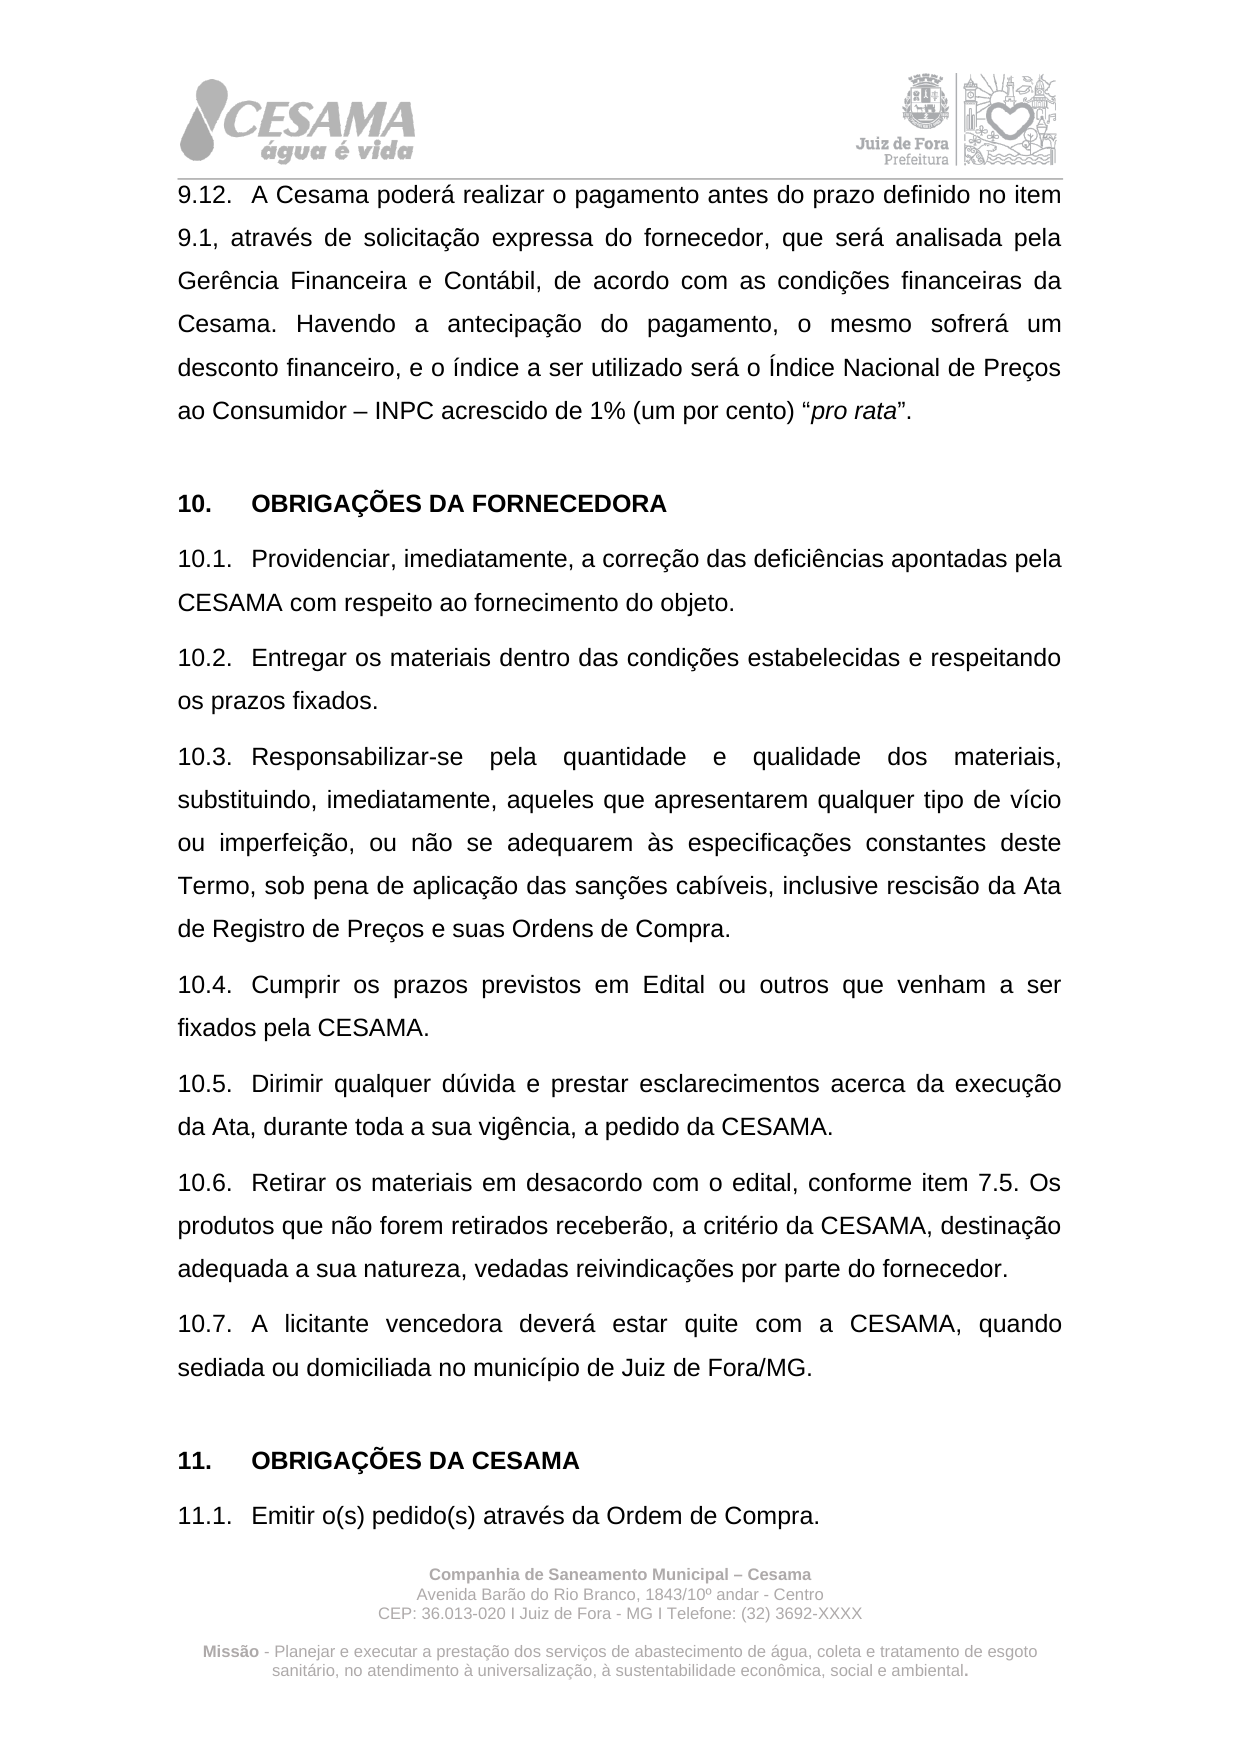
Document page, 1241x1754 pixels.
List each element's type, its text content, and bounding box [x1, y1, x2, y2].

picture [177, 73, 1064, 180]
list Providenciar, imediatamente, a correção das deficiências apontadas pela CESAMA com respeito ao fornecimento do objeto. [177, 544, 1063, 616]
list Retirar os materiais em desacordo com o edital, conforme item 7.5. Os produtos que não forem retirados receberão, a critério da CESAMA, destinação adequada a sua natureza, vedadas reivindicações por parte do fornecedor. [177, 1167, 1063, 1282]
list OBRIGAÇÕES DA FORNECEDORA [177, 489, 1063, 517]
list Responsabilizar-se pela quantidade e qualidade dos materiais, substituindo, imediatamente, aqueles que apresentarem qualquer tipo de vício ou imperfeição, ou não se adequarem às especificações constantes deste Termo, sob pena de aplicação das sanções cabíveis, inclusive rescisão da Ata de Registro de Preços e suas Ordens de Compra. [177, 742, 1063, 943]
list A licitante vencedora deverá estar quite com a CESAMA, quando sediada ou domiciliada no município de Juiz de Fora/MG. [177, 1309, 1063, 1381]
list Cumprir os prazos previstos em Edital ou outros que venham a ser fixados pela CESAMA. [177, 970, 1063, 1042]
list A Cesama poderá realizar o pagamento antes do prazo definido no item 9.1, através de solicitação expressa do fornecedor, que será analisada pela Gerência Financeira e Contábil, de acordo com as condições financeiras da Cesama. Havendo a antecipação do pagamento, o mesmo sofrerá um desconto financeiro, e o índice a ser utilizado será o Índice Nacional de Preços ao Consumidor – INPC acrescido de 1% (um por cento) “pro rata”. [177, 180, 1063, 424]
list Dirimir qualquer dúvida e prestar esclarecimentos acerca da execução da Ata, durante toda a sua vigência, a pedido da CESAMA. [177, 1069, 1063, 1141]
list OBRIGAÇÕES DA CESAMA [177, 1446, 1063, 1474]
list Emitir o(s) pedido(s) através da Ordem de Compra. [177, 1501, 1063, 1530]
list Entregar os materiais dentro das condições estabelecidas e respeitando os prazos fixados. [177, 643, 1063, 715]
